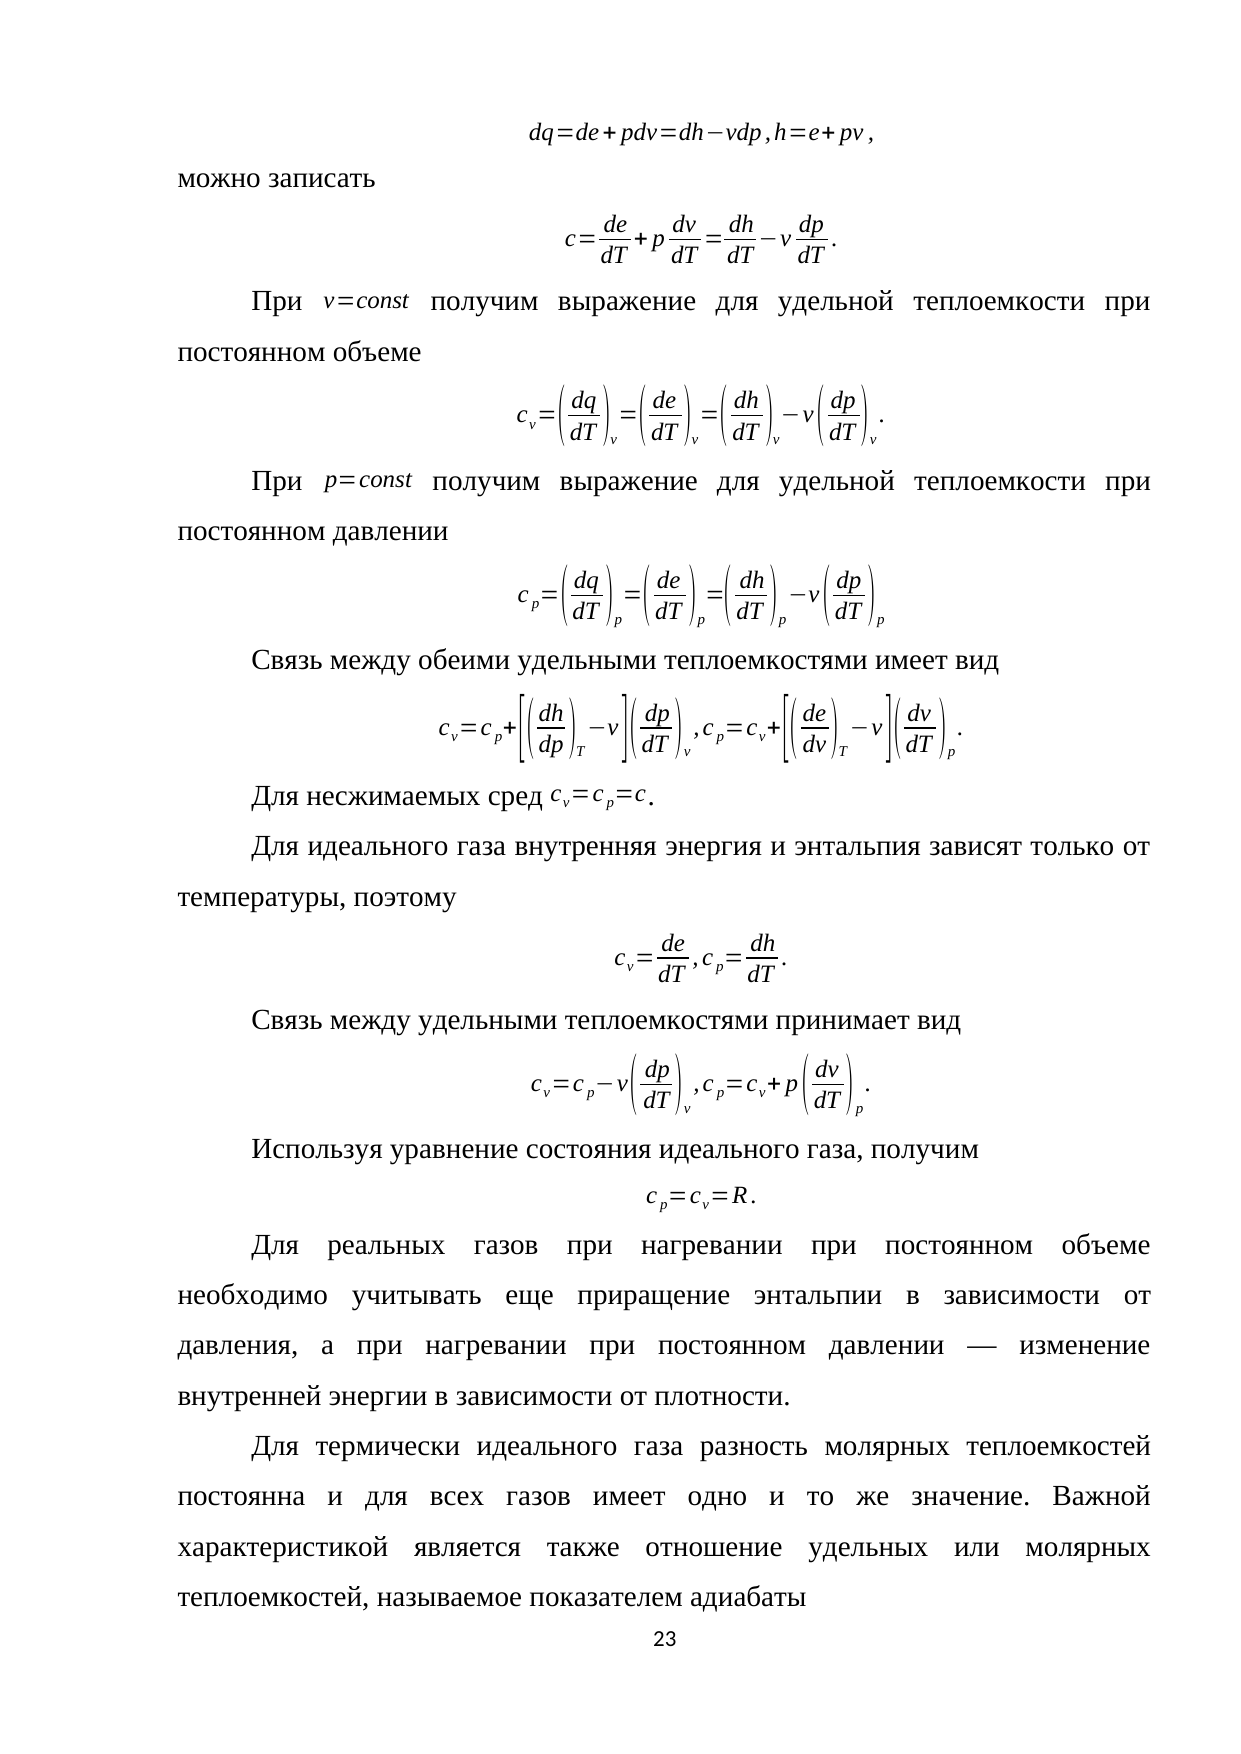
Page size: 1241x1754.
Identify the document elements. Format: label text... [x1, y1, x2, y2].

text Для реальных газов при нагревании при постоянном объеме необходимо учитывать еще приращение энтальпии в зависимости от давления, а при нагревании при постоянном давлении — изменение внутренней энергии в зависимости от плотности. [177, 1227, 1152, 1411]
text Связь между обеими удельными теплоемкостями имеет вид [177, 642, 1152, 676]
text Связь между удельными теплоемкостями принимает вид [177, 1002, 1152, 1036]
text Для идеального газа внутренняя энергия и энтальпия зависят только от температуры, поэтому [177, 828, 1152, 912]
text При получим выражение для удельной теплоемкости при постоянном объеме [177, 283, 1152, 367]
text можно записать [177, 160, 1152, 194]
text Для несжимаемых сред . [177, 778, 1152, 812]
text Для термически идеального газа разность молярных теплоемкостей постоянна и для всех газов имеет одно и то же значение. Важной характеристикой является также отношение удельных или молярных теплоемкостей, называемое показателем адиабаты [177, 1428, 1152, 1613]
text Используя уравнение состояния идеального газа, получим [177, 1131, 1152, 1165]
text При получим выражение для удельной теплоемкости при постоянном давлении [177, 463, 1152, 547]
